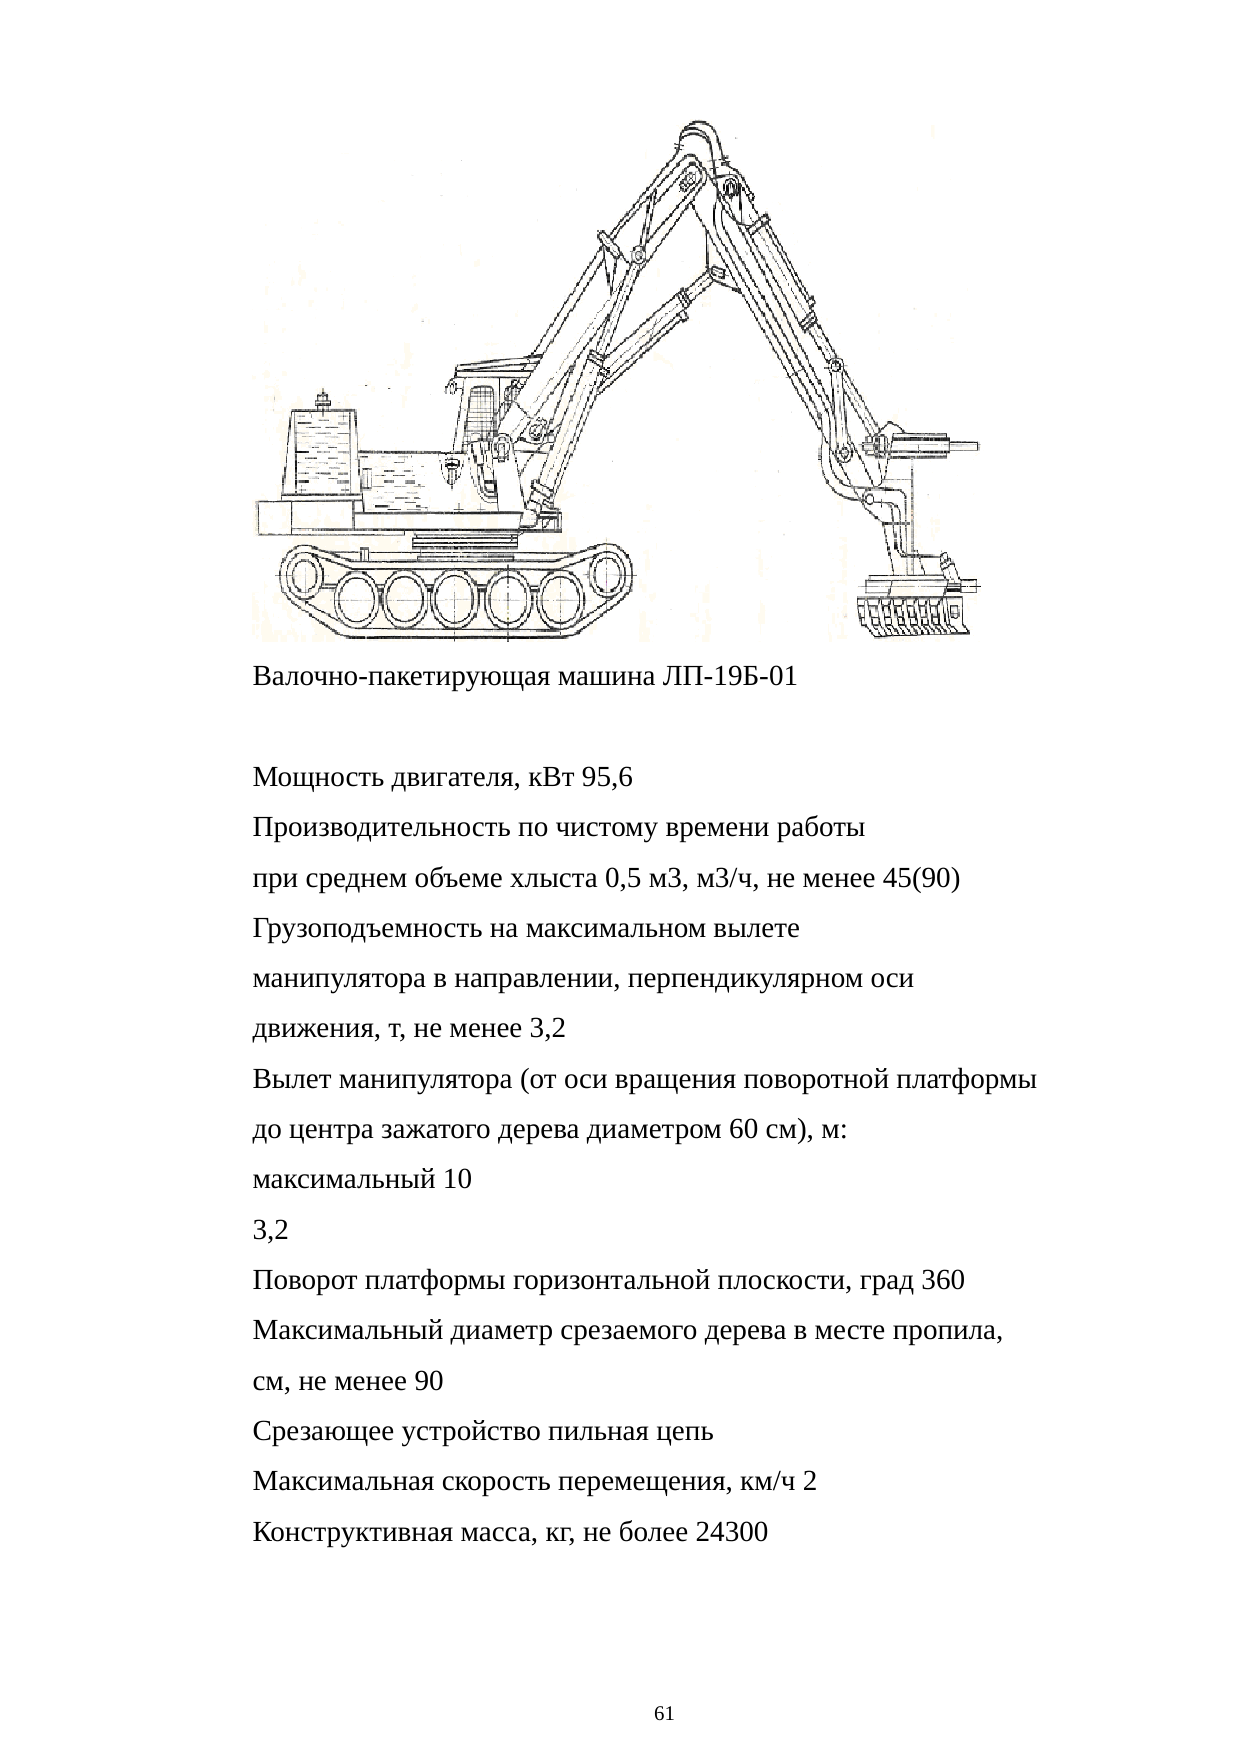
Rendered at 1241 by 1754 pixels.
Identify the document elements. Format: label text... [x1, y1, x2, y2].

text Поворот платформы горизонтальной плоскости, град 360 [177, 1262, 1152, 1296]
text Конструктивная масса, кг, не более 24300 [177, 1514, 1152, 1547]
text максимальный 10 [177, 1162, 1152, 1195]
text Срезающее устройство пильная цепь [177, 1413, 1152, 1447]
text Вылет манипулятора (от оси вращения поворотной платформы [177, 1061, 1152, 1094]
text Максимальный диаметр срезаемого дерева в месте пропила, [177, 1312, 1152, 1346]
text Грузоподъемность на максимальном вылете [177, 910, 1152, 943]
text Производительность по чистому времени работы [177, 809, 1152, 843]
text при среднем объеме хлыста , м3/ч, не менее 45(90) [177, 860, 1152, 893]
text Максимальная скорость перемещения, км/ч 2 [177, 1463, 1152, 1497]
text 3,2 [177, 1212, 1152, 1245]
text Валочно-пакетирующая машина ЛП-19Б-01 [177, 658, 1152, 692]
text движения, т, не менее 3,2 [177, 1011, 1152, 1044]
text до центра зажатого дерева диаметром ), м: [177, 1111, 1152, 1145]
picture [252, 118, 984, 642]
text Мощность двигателя, кВт 95,6 [177, 759, 1152, 793]
text манипулятора в направлении, перпендикулярном оси [177, 960, 1152, 994]
text см, не менее 90 [177, 1363, 1152, 1396]
